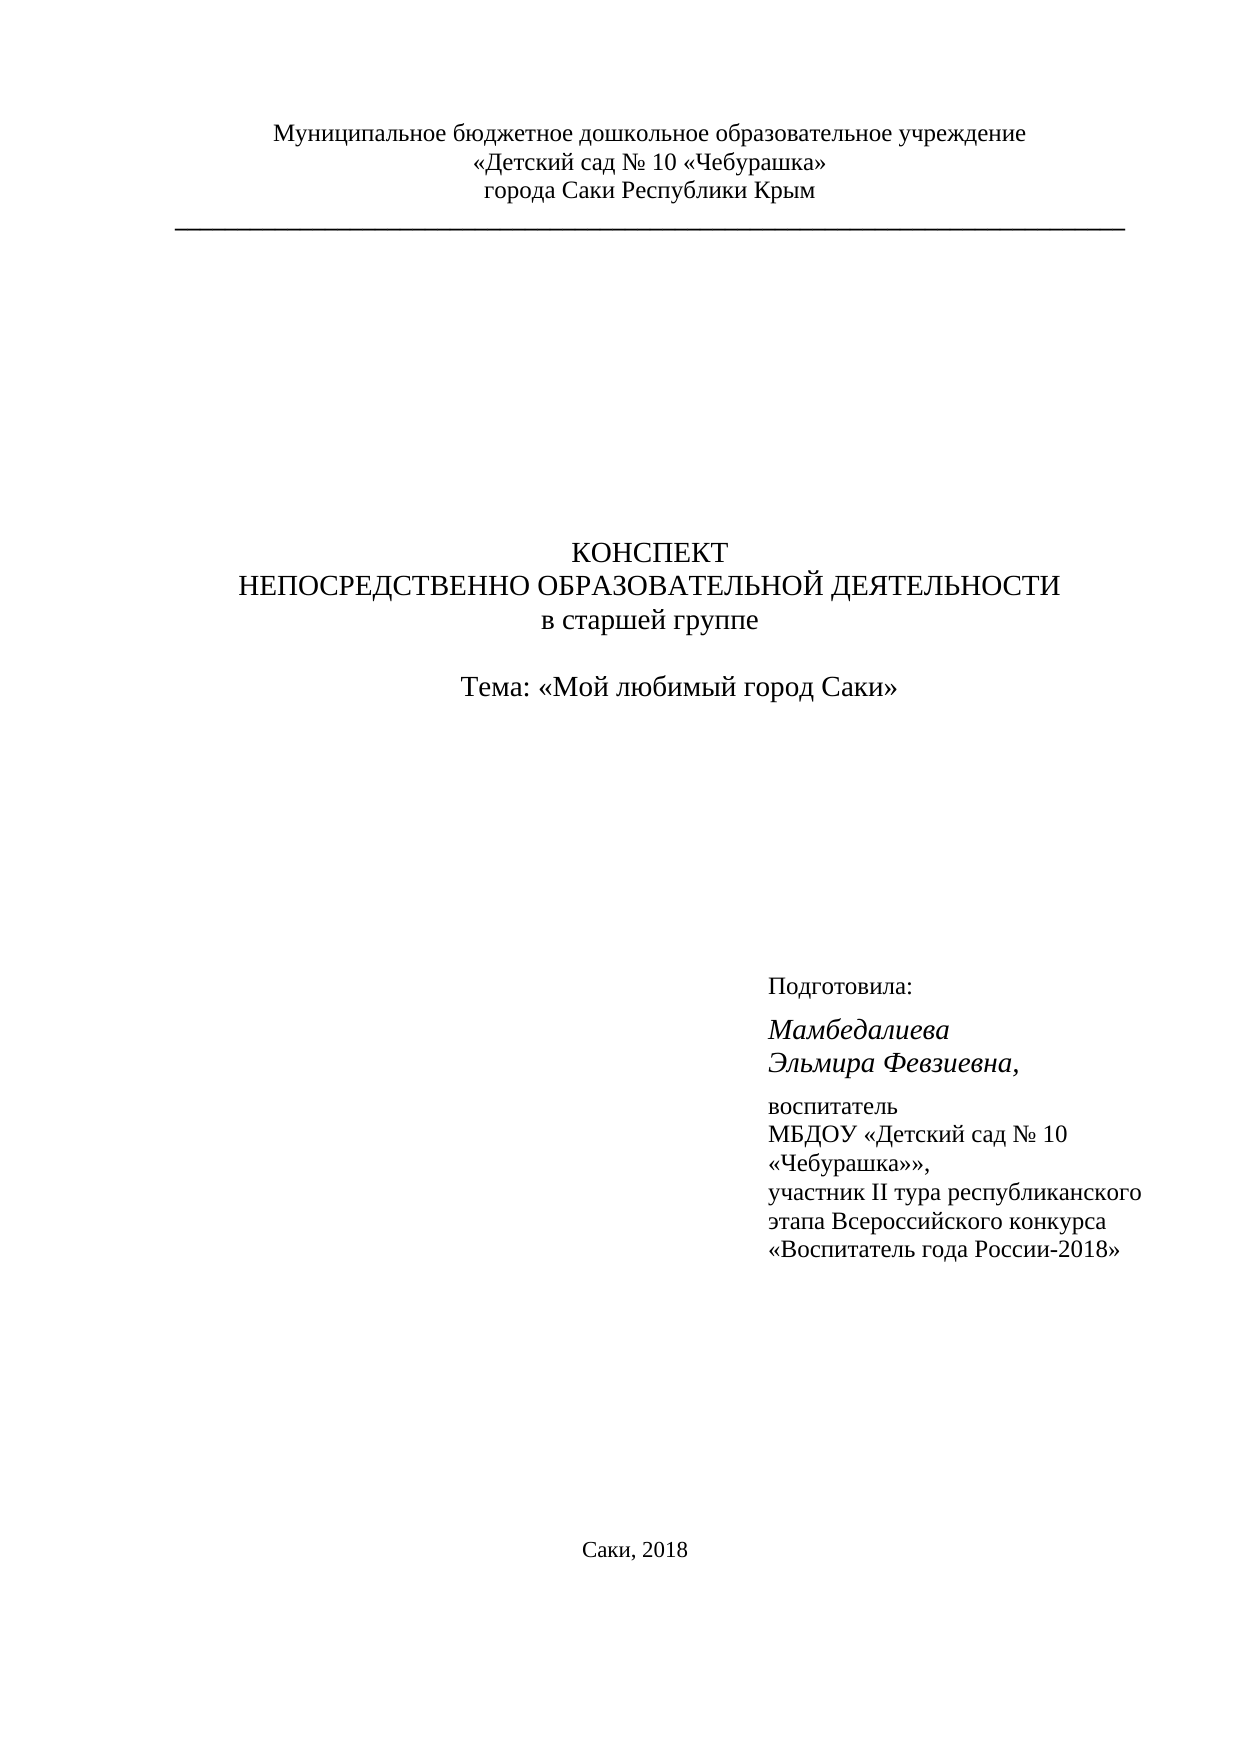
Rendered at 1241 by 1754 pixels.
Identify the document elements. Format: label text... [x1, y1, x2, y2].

text Эльмира Февзиевна, [768, 1045, 1152, 1079]
text Мамбедалиева [768, 1012, 1152, 1045]
text участник II тура республиканского этапа Всероссийского конкурса «Воспитатель года России-2018» [768, 1177, 1152, 1263]
text Тема: «Мой любимый город Саки» [148, 669, 1152, 703]
text КОНСПЕКТ [148, 535, 1152, 568]
text МБДОУ «Детский сад № 10 «Чебурашка»», [768, 1119, 1152, 1177]
text ____________________________________________________________________________ [148, 204, 1152, 233]
text «Детский сад № 10 «Чебурашка» [148, 147, 1152, 176]
text Саки, 2018 [118, 1536, 1152, 1563]
text города Саки Республики Крым [148, 176, 1152, 204]
text Подготовила: [768, 971, 1152, 1000]
text Муниципальное бюджетное дошкольное образовательное учреждение [148, 118, 1152, 147]
text в старшей группе [148, 602, 1152, 636]
text НЕПОСРЕДСТВЕННО ОБРАЗОВАТЕЛЬНОЙ ДЕЯТЕЛЬНОСТИ [148, 568, 1152, 602]
text воспитатель [768, 1091, 1152, 1119]
